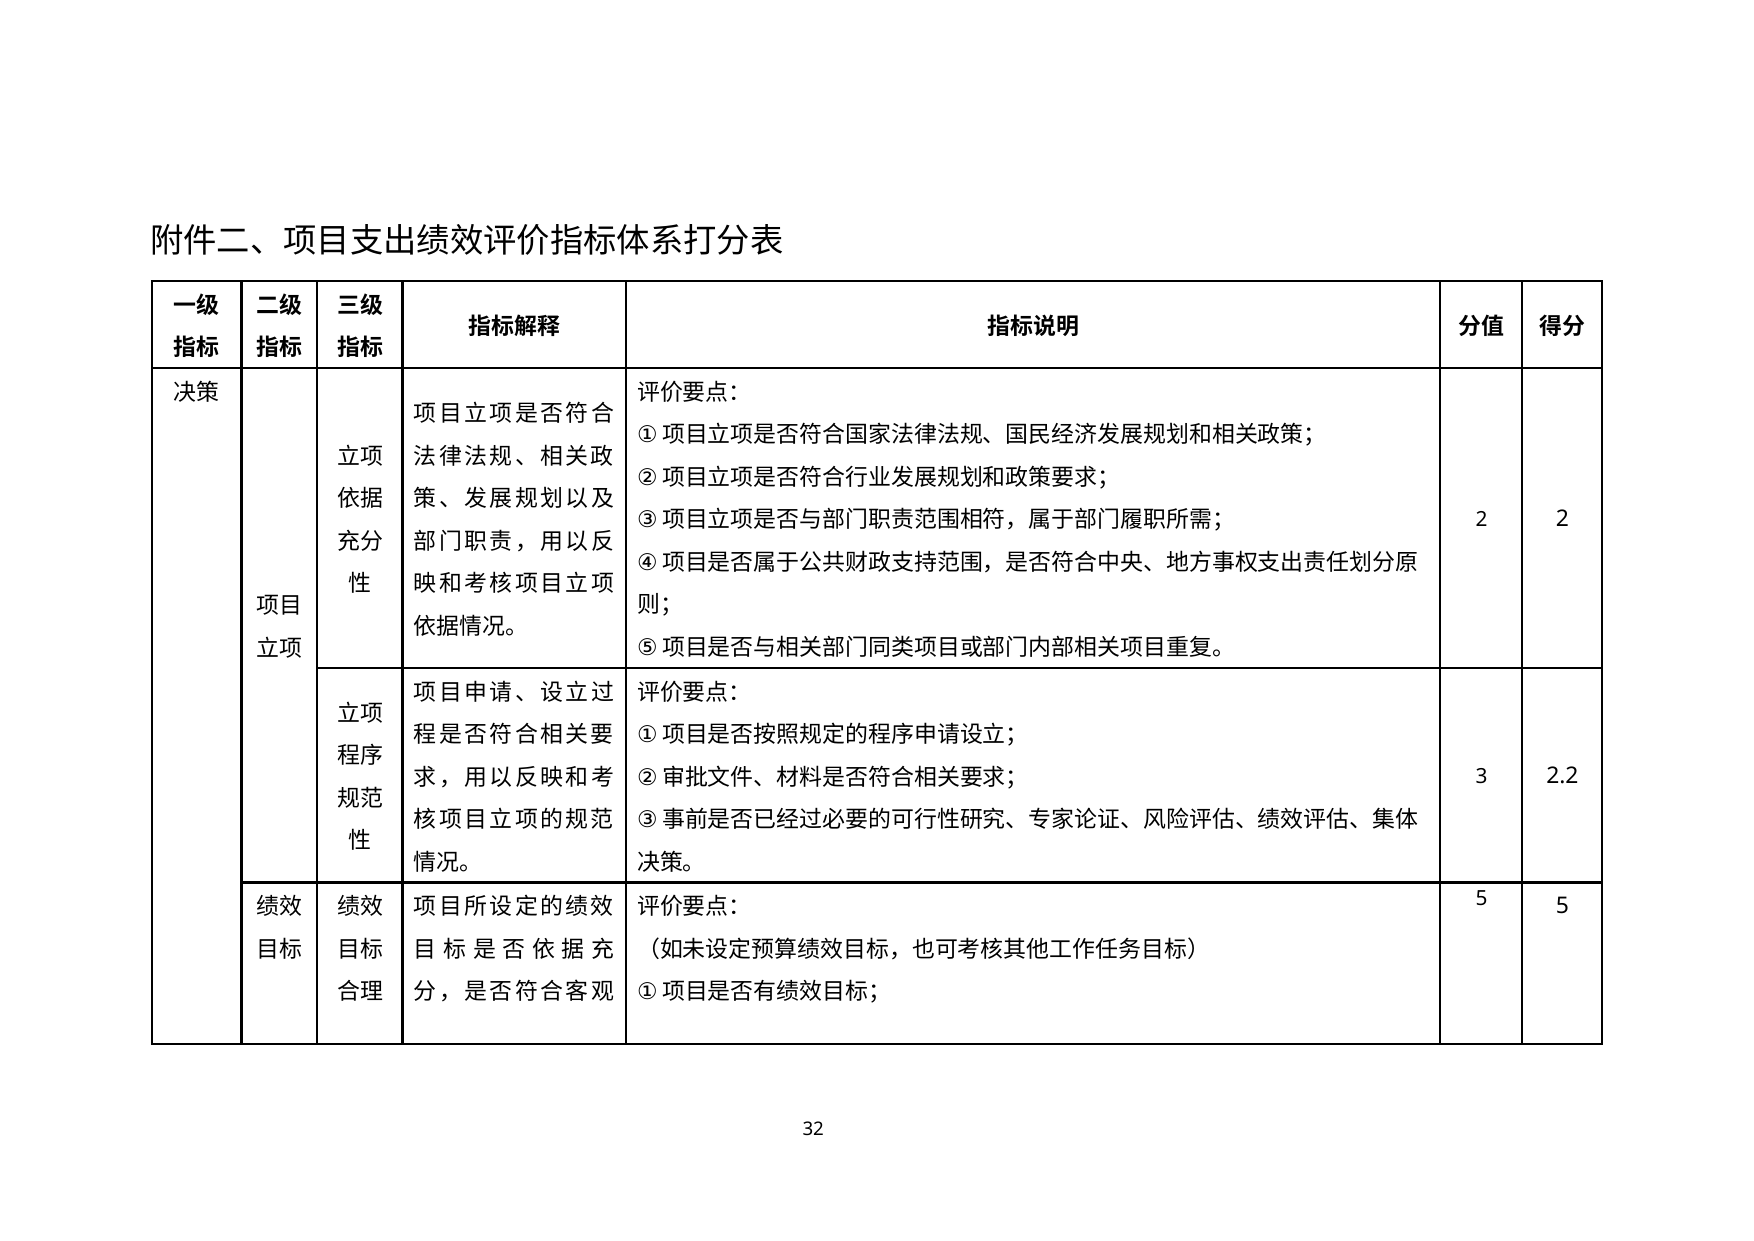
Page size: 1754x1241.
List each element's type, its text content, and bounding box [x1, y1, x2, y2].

table_header 三级指标 [318, 282, 401, 367]
table_cell 项目申请、设立过程是否符合相关要求，用以反映和考核项目立项的规范情况。 [404, 669, 625, 881]
table_cell 绩效目标 合理性 [318, 884, 401, 1043]
table_cell 2 [1441, 369, 1521, 667]
table_cell 3 [1441, 669, 1521, 881]
table_header 指标说明 [627, 282, 1439, 367]
table_header 一级指标 [153, 282, 240, 367]
subtitle 附件二、项目支出绩效评价指标体系打分表 [150, 195, 1604, 280]
table_header 二级指标 [243, 282, 316, 367]
table_header 指标解释 [404, 282, 625, 367]
table_cell 5 [1441, 884, 1521, 1043]
table_cell 立项依据 充分性 [318, 369, 401, 667]
table_cell 2.2 [1523, 669, 1601, 881]
table_cell 绩效目标 [243, 884, 316, 1043]
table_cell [627, 884, 1439, 1043]
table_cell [404, 884, 625, 1043]
table_cell 2 [1523, 369, 1601, 667]
table_header 得分 [1523, 282, 1601, 367]
table_cell 立项程序 规范性 [318, 669, 401, 881]
table_cell 决策 [153, 369, 240, 1043]
table_cell 项目立项是否符合法律法规、相关政策、发展规划以及部门职责，用以反映和考核项目立项依据情况。 [404, 369, 625, 667]
table_cell 评价要点： ①项目立项是否符合国家法律法规、国民经济发展规划和相关政策； ②项目立项是否符合行业发展规划和政策要求； ③项目立项是否与部门职责范围相符，属于部门履职所需； ④项目是否属于公共财政支持范围，是否符合中央、地方事权支出责任划分原则； ⑤项目是否与相关部门同类项目或部门内部相关项目重复。 [627, 369, 1439, 667]
table_cell 5 [1523, 884, 1601, 1043]
table_header 分值 [1441, 282, 1521, 367]
table_cell 评价要点： ①项目是否按照规定的程序申请设立； ②审批文件、材料是否符合相关要求； ③事前是否已经过必要的可行性研究、专家论证、风险评估、绩效评估、集体决策。 [627, 669, 1439, 881]
table_cell 项目立项 [243, 369, 316, 881]
